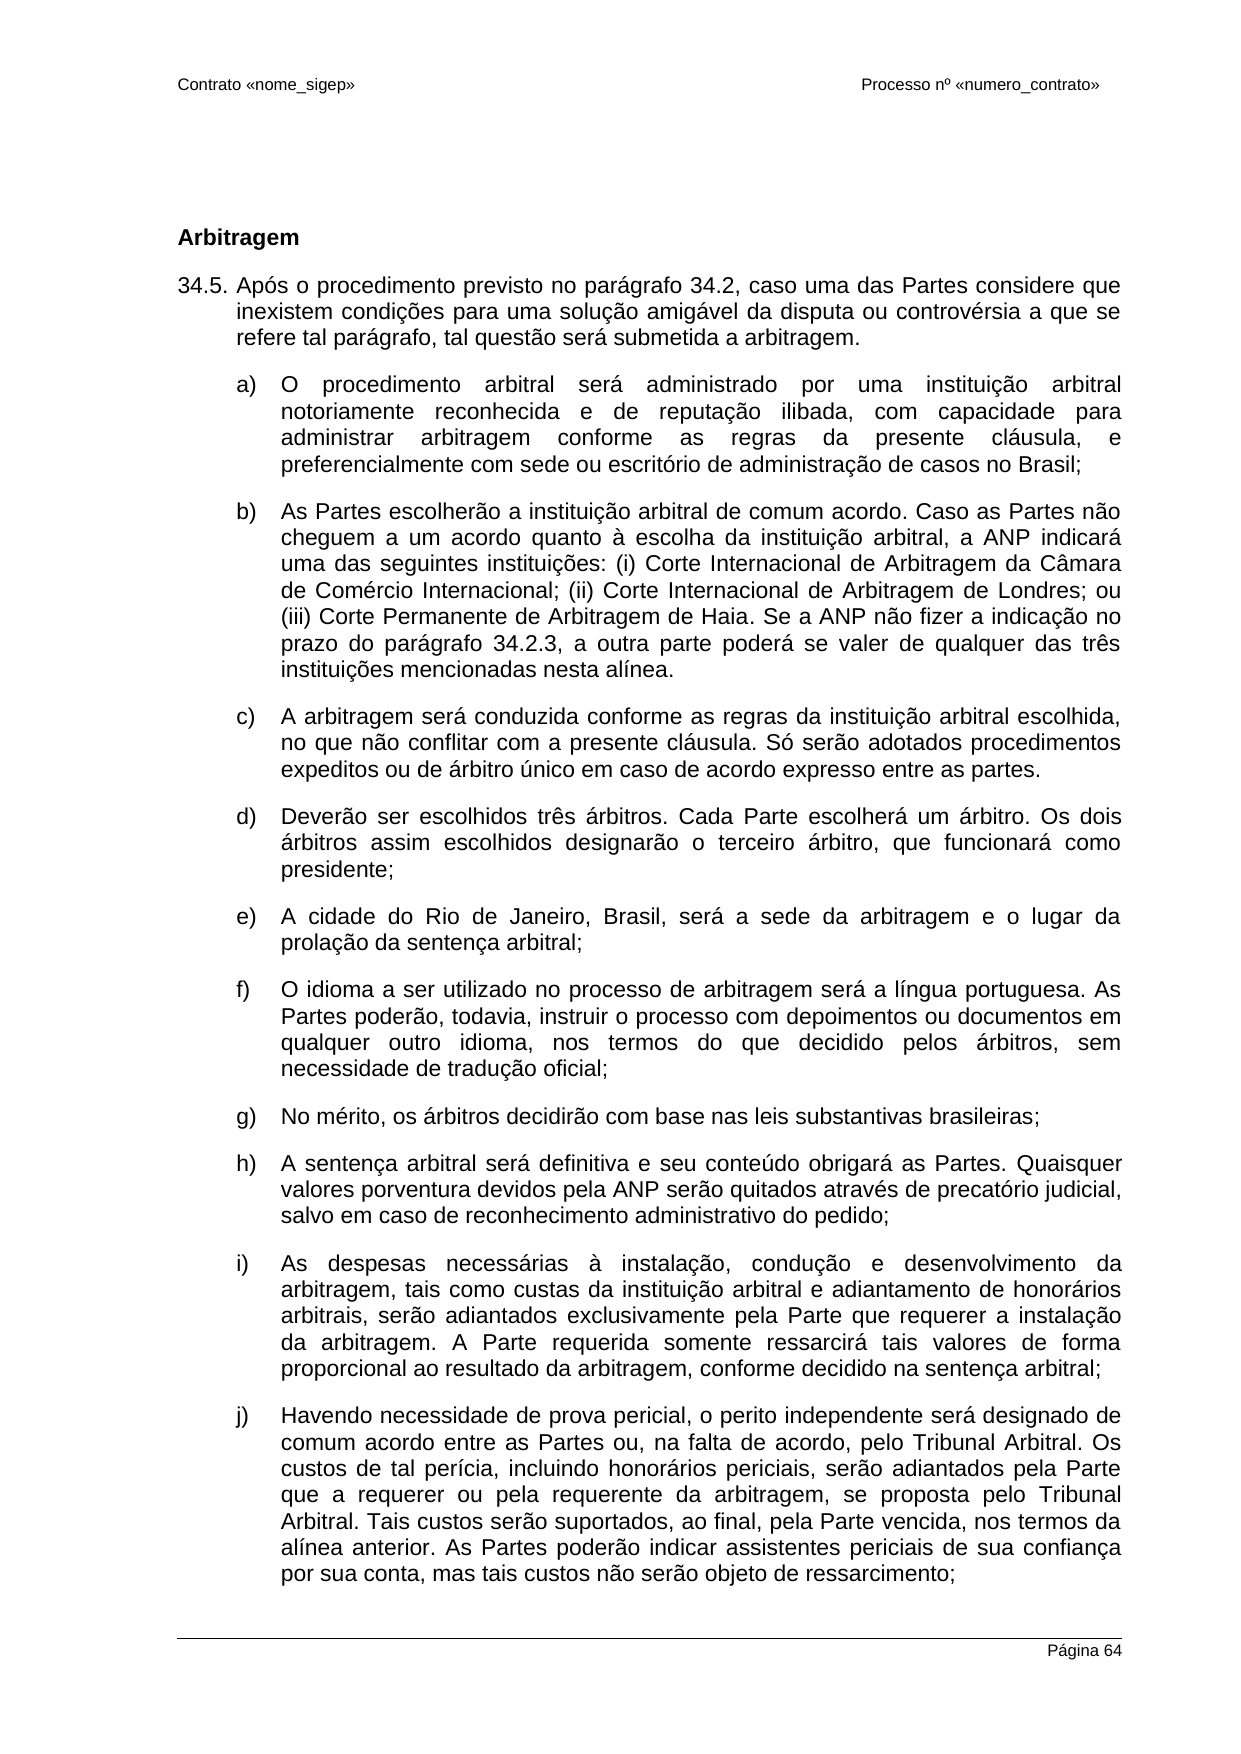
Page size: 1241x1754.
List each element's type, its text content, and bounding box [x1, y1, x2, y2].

text Após o procedimento previsto no parágrafo 34.2, caso uma das Partes considere que inexistem condições para uma solução amigável da disputa ou controvérsia a que se refere tal parágrafo, tal questão será submetida a arbitragem. [177, 272, 1122, 351]
list No mérito, os árbitros decidirão com base nas leis substantivas brasileiras; [236, 1103, 1122, 1129]
list A arbitragem será conduzida conforme as regras da instituição arbitral escolhida, no que não conflitar com a presente cláusula. Só serão adotados procedimentos expeditos ou de árbitro único em caso de acordo expresso entre as partes. [236, 703, 1122, 782]
text Arbitragem [177, 224, 1122, 251]
list A cidade do Rio de Janeiro, Brasil, será a sede da arbitragem e o lugar da prolação da sentença arbitral; [236, 903, 1122, 956]
list As Partes escolherão a instituição arbitral de comum acordo. Caso as Partes não cheguem a um acordo quanto à escolha da instituição arbitral, a ANP indicará uma das seguintes instituições: (i) Corte Internacional de Arbitragem da Câmara de Comércio Internacional; (ii) Corte Internacional de Arbitragem de Londres; ou (iii) Corte Permanente de Arbitragem de Haia. Se a ANP não fizer a indicação no prazo do parágrafo 34.2.3, a outra parte poderá se valer de qualquer das três instituições mencionadas nesta alínea. [236, 498, 1122, 682]
list A sentença arbitral será definitiva e seu conteúdo obrigará as Partes. Quaisquer valores porventura devidos pela ANP serão quitados através de precatório judicial, salvo em caso de reconhecimento administrativo do pedido; [236, 1150, 1122, 1229]
list O idioma a ser utilizado no processo de arbitragem será a língua portuguesa. As Partes poderão, todavia, instruir o processo com depoimentos ou documentos em qualquer outro idioma, nos termos do que decidido pelos árbitros, sem necessidade de tradução oficial; [236, 976, 1122, 1082]
list O procedimento arbitral será administrado por uma instituição arbitral notoriamente reconhecida e de reputação ilibada, com capacidade para administrar arbitragem conforme as regras da presente cláusula, e preferencialmente com sede ou escritório de administração de casos no Brasil; [236, 371, 1122, 477]
list Havendo necessidade de prova pericial, o perito independente será designado de comum acordo entre as Partes ou, na falta de acordo, pelo Tribunal Arbitral. Os custos de tal perícia, incluindo honorários periciais, serão adiantados pela Parte que a requerer ou pela requerente da arbitragem, se proposta pelo Tribunal Arbitral. Tais custos serão suportados, ao final, pela Parte vencida, nos termos da alínea anterior. As Partes poderão indicar assistentes periciais de sua confiança por sua conta, mas tais custos não serão objeto de ressarcimento; [236, 1402, 1122, 1587]
list Deverão ser escolhidos três árbitros. Cada Parte escolherá um árbitro. Os dois árbitros assim escolhidos designarão o terceiro árbitro, que funcionará como presidente; [236, 803, 1122, 882]
list As despesas necessárias à instalação, condução e desenvolvimento da arbitragem, tais como custas da instituição arbitral e adiantamento de honorários arbitrais, serão adiantados exclusivamente pela Parte que requerer a instalação da arbitragem. A Parte requerida somente ressarcirá tais valores de forma proporcional ao resultado da arbitragem, conforme decidido na sentença arbitral; [236, 1250, 1122, 1381]
